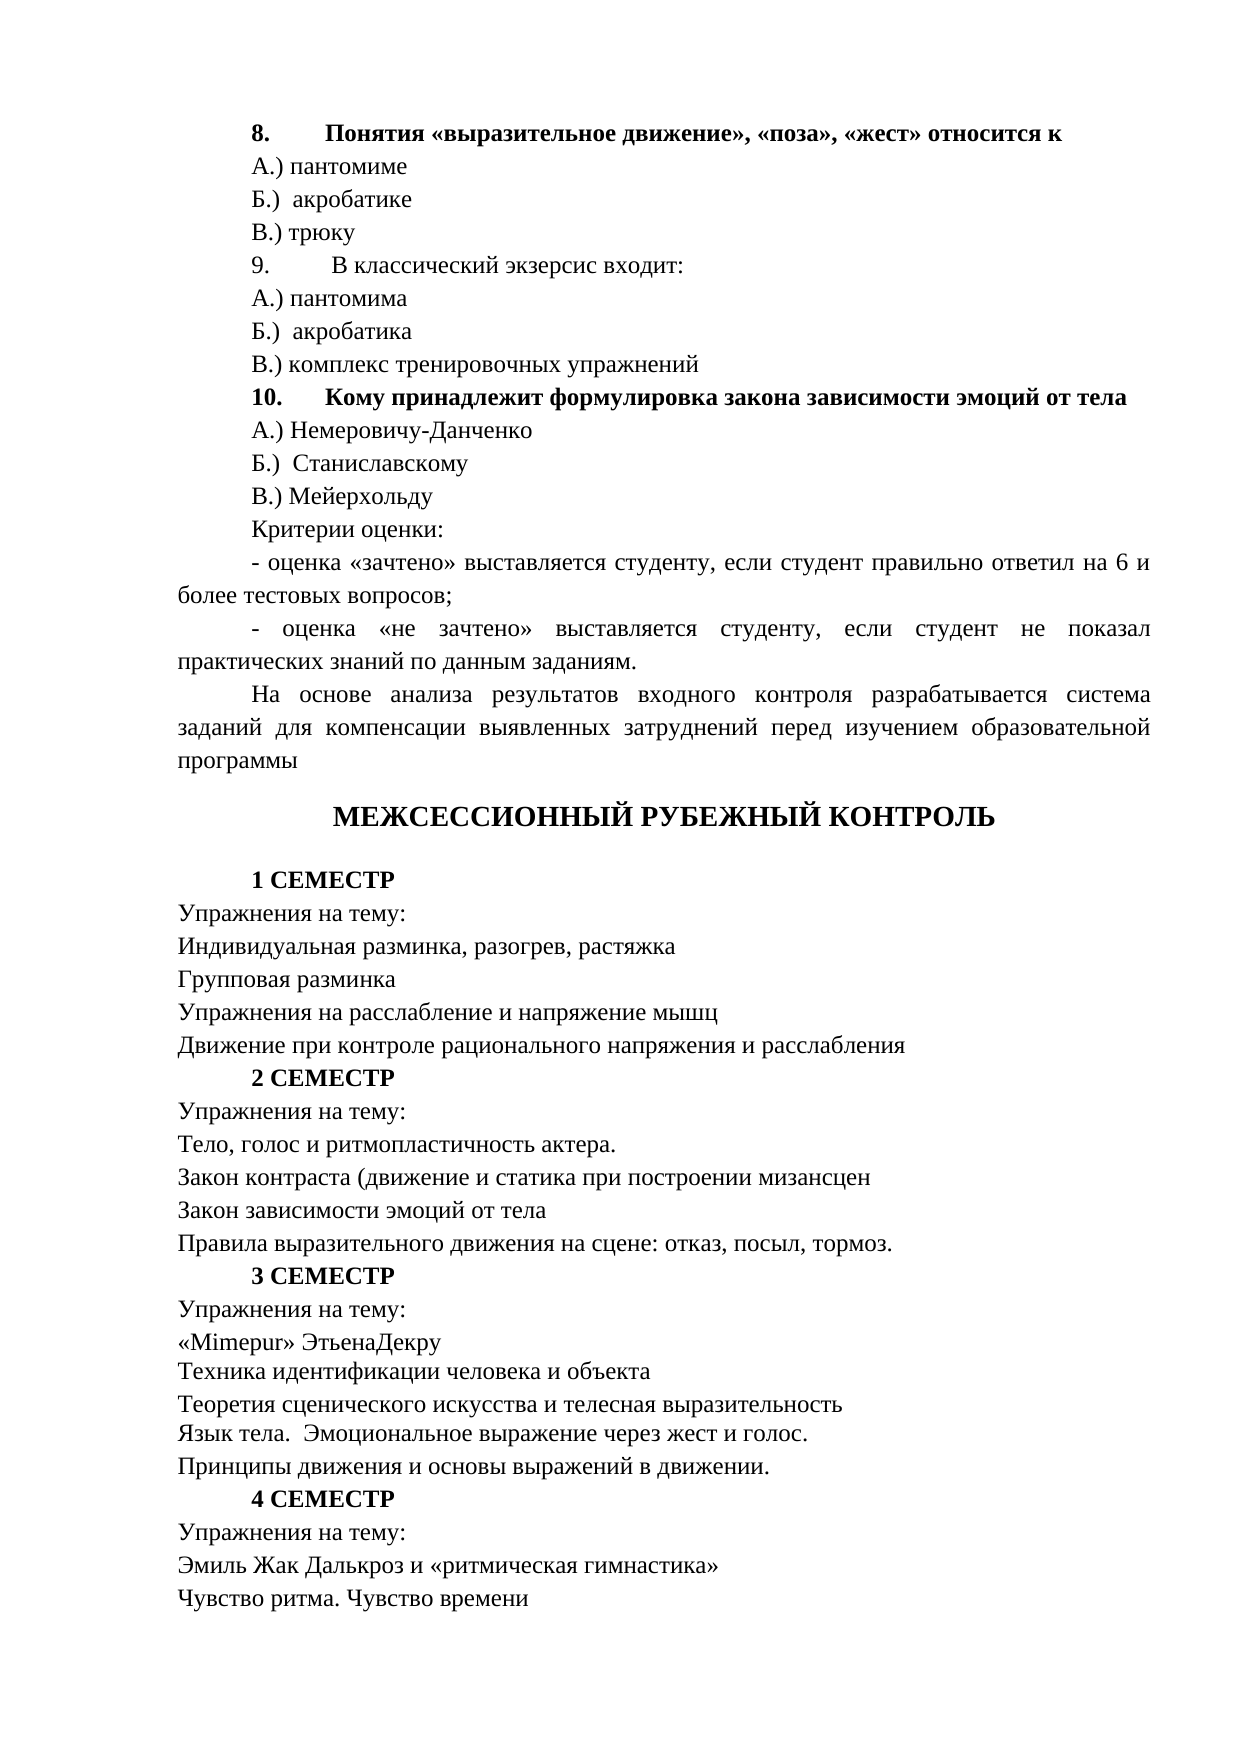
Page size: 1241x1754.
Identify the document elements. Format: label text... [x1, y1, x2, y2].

text Эмиль Жак Далькроз и «ритмическая гимнастика» [177, 1550, 1152, 1579]
text Правила выразительного движения на сцене: отказ, посыл, тормоз. [177, 1228, 1152, 1257]
text А.) Немеровичу-Данченко [177, 415, 1152, 444]
text Критерии оценки: [177, 514, 1152, 543]
text Упражнения на тему: [177, 1294, 1152, 1323]
text А.) пантомиме [177, 151, 1152, 180]
text Б.) Станиславскому [177, 448, 1152, 477]
text На основе анализа результатов входного контроля разрабатывается система заданий для компенсации выявленных затруднений перед изучением образовательной программы [177, 679, 1152, 774]
text Упражнения на тему: [177, 898, 1152, 927]
text Упражнения на тему: [177, 1517, 1152, 1546]
text Б.) акробатике [177, 184, 1152, 213]
list Кому принадлежит формулировка закона зависимости эмоций от тела [177, 382, 1152, 411]
text В.) Мейерхольду [177, 481, 1152, 510]
text - оценка «зачтено» выставляется студенту, если студент правильно ответил на 6 и более тестовых вопросов; [177, 547, 1152, 609]
text Индивидуальная разминка, разогрев, растяжка [177, 931, 1152, 960]
text А.) пантомима [177, 283, 1152, 312]
list В классический экзерсис входит: [177, 250, 1152, 279]
text В.) комплекс тренировочных упражнений [177, 349, 1152, 378]
text Групповая разминка [177, 964, 1152, 993]
text В.) трюку [177, 217, 1152, 246]
text МЕЖСЕССИОННЫЙ РУБЕЖНЫЙ КОНТРОЛЬ [177, 805, 1152, 832]
text - оценка «не зачтено» выставляется студенту, если студент не показал практических знаний по данным заданиям. [177, 613, 1152, 675]
text Упражнения на тему: [177, 1096, 1152, 1125]
text 4 СЕМЕСТР [177, 1484, 1152, 1513]
text Упражнения на расслабление и напряжение мышц [177, 997, 1152, 1026]
text Закон зависимости эмоций от тела [177, 1195, 1152, 1224]
text Теоретия сценического искусства и телесная выразительность [177, 1389, 1152, 1418]
text Закон контраста (движение и статика при построении мизансцен [177, 1162, 1152, 1191]
text 1 СЕМЕСТР [177, 865, 1152, 894]
text Техника идентификации человека и объекта [177, 1356, 1152, 1385]
text Тело, голос и ритмопластичность актера. [177, 1129, 1152, 1158]
list Понятия «выразительное движение», «поза», «жест» относится к [177, 118, 1152, 147]
text 2 СЕМЕСТР [177, 1063, 1152, 1092]
text «Mimepur» ЭтьенаДекру [177, 1327, 1152, 1356]
text Движение при контроле рационального напряжения и расслабления [177, 1030, 1152, 1059]
text Чувство ритма. Чувство времени [177, 1583, 1152, 1612]
text Б.) акробатика [177, 316, 1152, 345]
text Принципы движения и основы выражений в движении. [177, 1451, 1152, 1480]
text 3 СЕМЕСТР [177, 1261, 1152, 1290]
text Язык тела. Эмоциональное выражение через жест и голос. [177, 1418, 1152, 1447]
